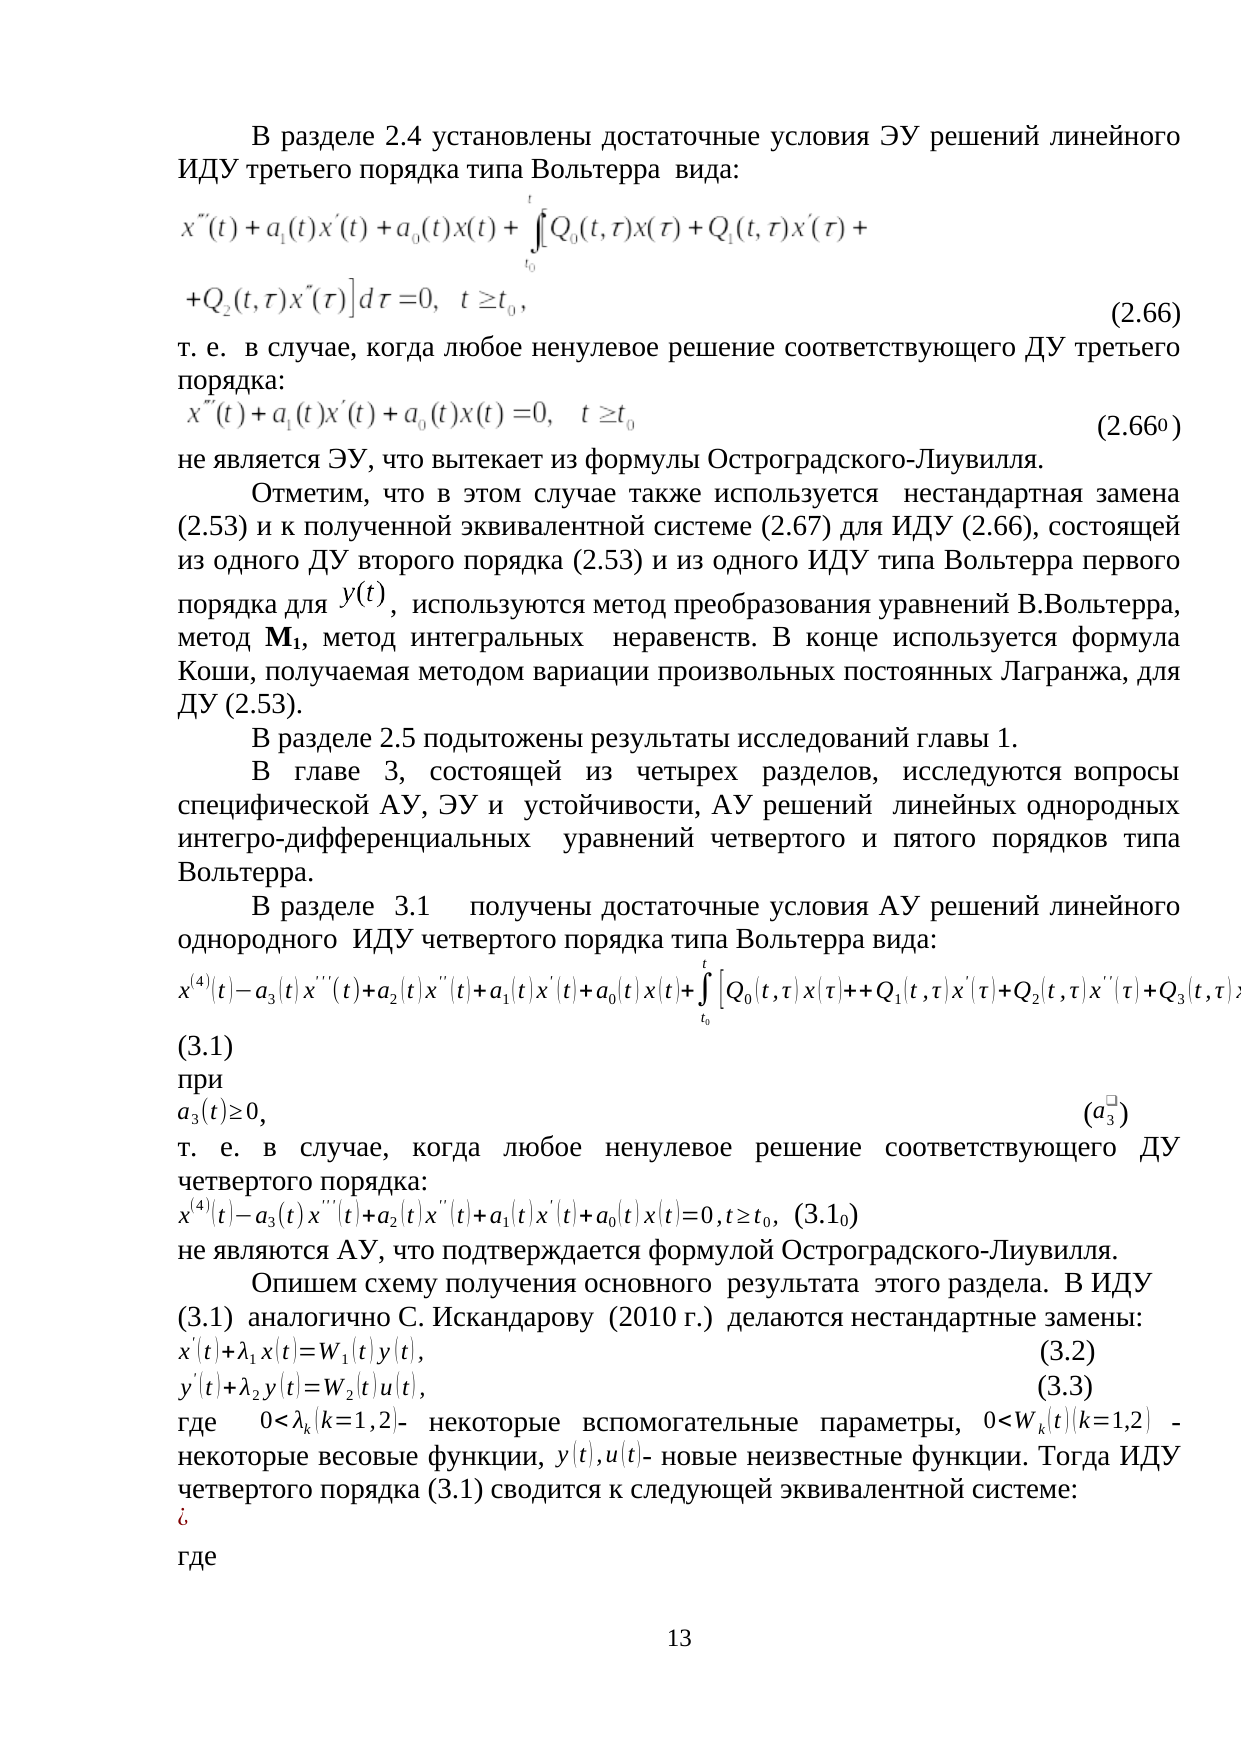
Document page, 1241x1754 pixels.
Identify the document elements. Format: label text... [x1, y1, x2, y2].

text где - некоторые вспомогательные параметры, - некоторые весовые функции, - новые неизвестные функции. Тогда ИДУ четвертого порядка (3.1) сводится к следующей эквивалентной системе: [177, 1404, 1181, 1505]
text т. е. в случае, когда любое ненулевое решение соответствующего ДУ третьего порядка: [177, 329, 1181, 396]
text не являются АУ, что подтверждается формулой Остроградского-Лиувилля. [177, 1232, 1181, 1266]
text т. е. в случае, когда любое ненулевое решение соответствующего ДУ четвертого порядка: [177, 1129, 1181, 1196]
text не является ЭУ, что вытекает из формулы Остроградского-Лиувилля. [177, 441, 1181, 475]
text где [177, 1538, 1181, 1572]
text Опишем схему получения основного результата этого раздела. В ИДУ (3.1) аналогично С. Искандарову (2010 г.) делаются нестандартные замены: [177, 1266, 1181, 1333]
text (3.3) [177, 1368, 1181, 1404]
text , () [177, 1095, 1181, 1129]
text (2.66) [177, 279, 1181, 329]
text (3.10) [177, 1196, 1181, 1232]
text (3.1) [177, 955, 1181, 1061]
text В разделе 2.4 установлены достаточные условия ЭУ решений линейного ИДУ третьего порядка типа Вольтерра вида: [177, 118, 1181, 185]
text при [177, 1061, 1181, 1095]
text (2.66) [177, 396, 1181, 441]
text (3.2) [177, 1333, 1181, 1368]
text В разделе 2.5 подытожены результаты исследований главы 1. [177, 720, 1181, 753]
text Отметим, что в этом случае также используется нестандартная замена (2.53) и к полученной эквивалентной системе (2.67) для ИДУ (2.66), состоящей из одного ДУ второго порядка (2.53) и из одного ИДУ типа Вольтерра первого порядка для , используются метод преобразования уравнений В.Вольтерра, метод М1, метод интегральных неравенств. В конце используется формула Коши, получаемая методом вариации произвольных постоянных Лагранжа, для ДУ (2.53). [177, 475, 1181, 720]
text В главе 3, состоящей из четырех разделов, исследуются вопросы специфической АУ, ЭУ и устойчивости, АУ решений линейных однородных интегро-дифференциальных уравнений четвертого и пятого порядков типа Вольтерра. [177, 753, 1181, 888]
text В разделе 3.1 получены достаточные условия АУ решений линейного однородного ИДУ четвертого порядка типа Вольтерра вида: [177, 888, 1181, 955]
